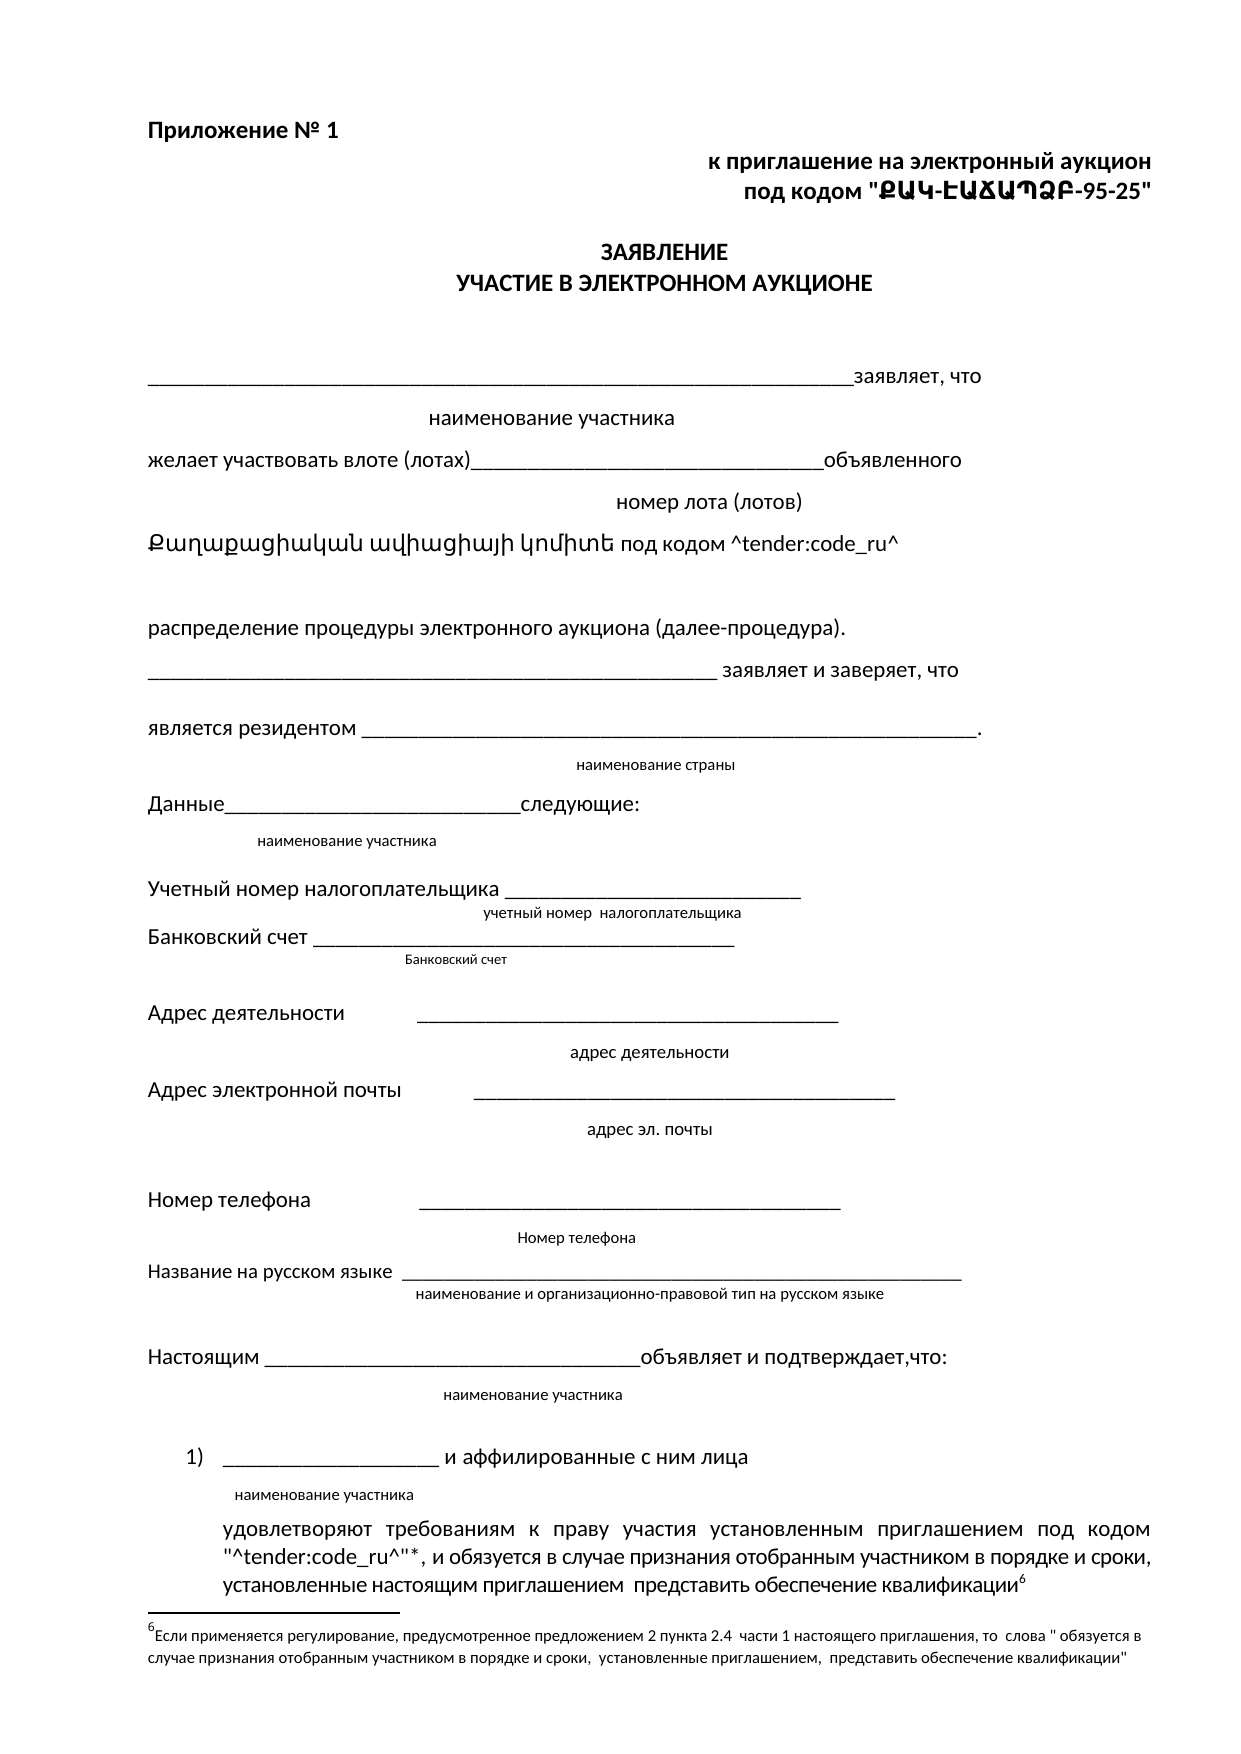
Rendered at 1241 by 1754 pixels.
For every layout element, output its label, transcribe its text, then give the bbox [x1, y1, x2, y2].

text наименование участника [148, 1484, 1152, 1504]
list ___________________ и аффилированные с ним лица [185, 1442, 1152, 1470]
text Քաղաքացիական ավիացիայի կոմիտե под кодом ^tender:code_ru^ [148, 529, 1152, 557]
text адрес эл. почты [148, 1117, 1152, 1140]
text 2.4 На этапе аукциона участник представляет сниженные ценовые предложения в порядке, установленном пунктом 2.2 части 2 настоящего приглашения, без необходимости загрузки новых документов в систему. Приложение № 1 [148, 86, 1152, 145]
text наименование участника [148, 831, 1152, 851]
text Данные__________________________следующие: [148, 789, 1152, 817]
text ЗАЯВЛЕНИЕ [177, 237, 1152, 267]
text желает участвовать влоте (лотах)_______________________________объявленного [148, 445, 1152, 473]
text Название на русском языке ______________________________________________________ [148, 1258, 1152, 1283]
text __________________________________________________ заявляет и заверяет, что [148, 655, 1152, 683]
text наименование и организационно-правовой тип на русском языке [148, 1283, 1152, 1304]
text наименование участника [428, 403, 1152, 431]
text наименование участника [443, 1384, 1152, 1404]
text к приглашение на электронный аукцион [177, 145, 1152, 176]
text наименование страны [576, 754, 1152, 775]
text Учетный номер налогоплательщика __________________________ [148, 874, 1152, 902]
text УЧАСТИЕ В ЭЛЕКТРОННОМ АУКЦИОНЕ [177, 267, 1152, 298]
text Настоящим _________________________________объявляет и подтверждает,что: [148, 1342, 1152, 1370]
text Номер телефона _____________________________________ [148, 1186, 1152, 1213]
text Банковский счет _____________________________________ [148, 922, 1152, 950]
text Адрес деятельности _____________________________________ [148, 998, 1152, 1026]
text под кодом "ՔԱԿ-ԷԱՃԱՊՁԲ-95-25" [177, 176, 1152, 206]
text Адрес электронной почты _____________________________________ [148, 1075, 1152, 1103]
text является резидентом ______________________________________________________. [148, 713, 1152, 741]
text Банковский счет [148, 950, 1152, 968]
text ______________________________________________________________заявляет, что [148, 361, 1152, 389]
text адрес деятельности [148, 1040, 1152, 1063]
list удовлетворяют требованиям к праву участия установленным приглашением под кодом "^tender:code_ru^"*, и обязуется в случае признания отобранным участником в порядке и сроки, установленные настоящим приглашением представить обеспечение квалификации [223, 1514, 1152, 1598]
text распределение процедуры электронного аукциона (далее-процедура). [148, 613, 1152, 641]
text Номер телефона [517, 1227, 1152, 1248]
text номер лота (лотов) [606, 487, 1152, 515]
text учетный номер налогоплательщика [148, 902, 1152, 922]
